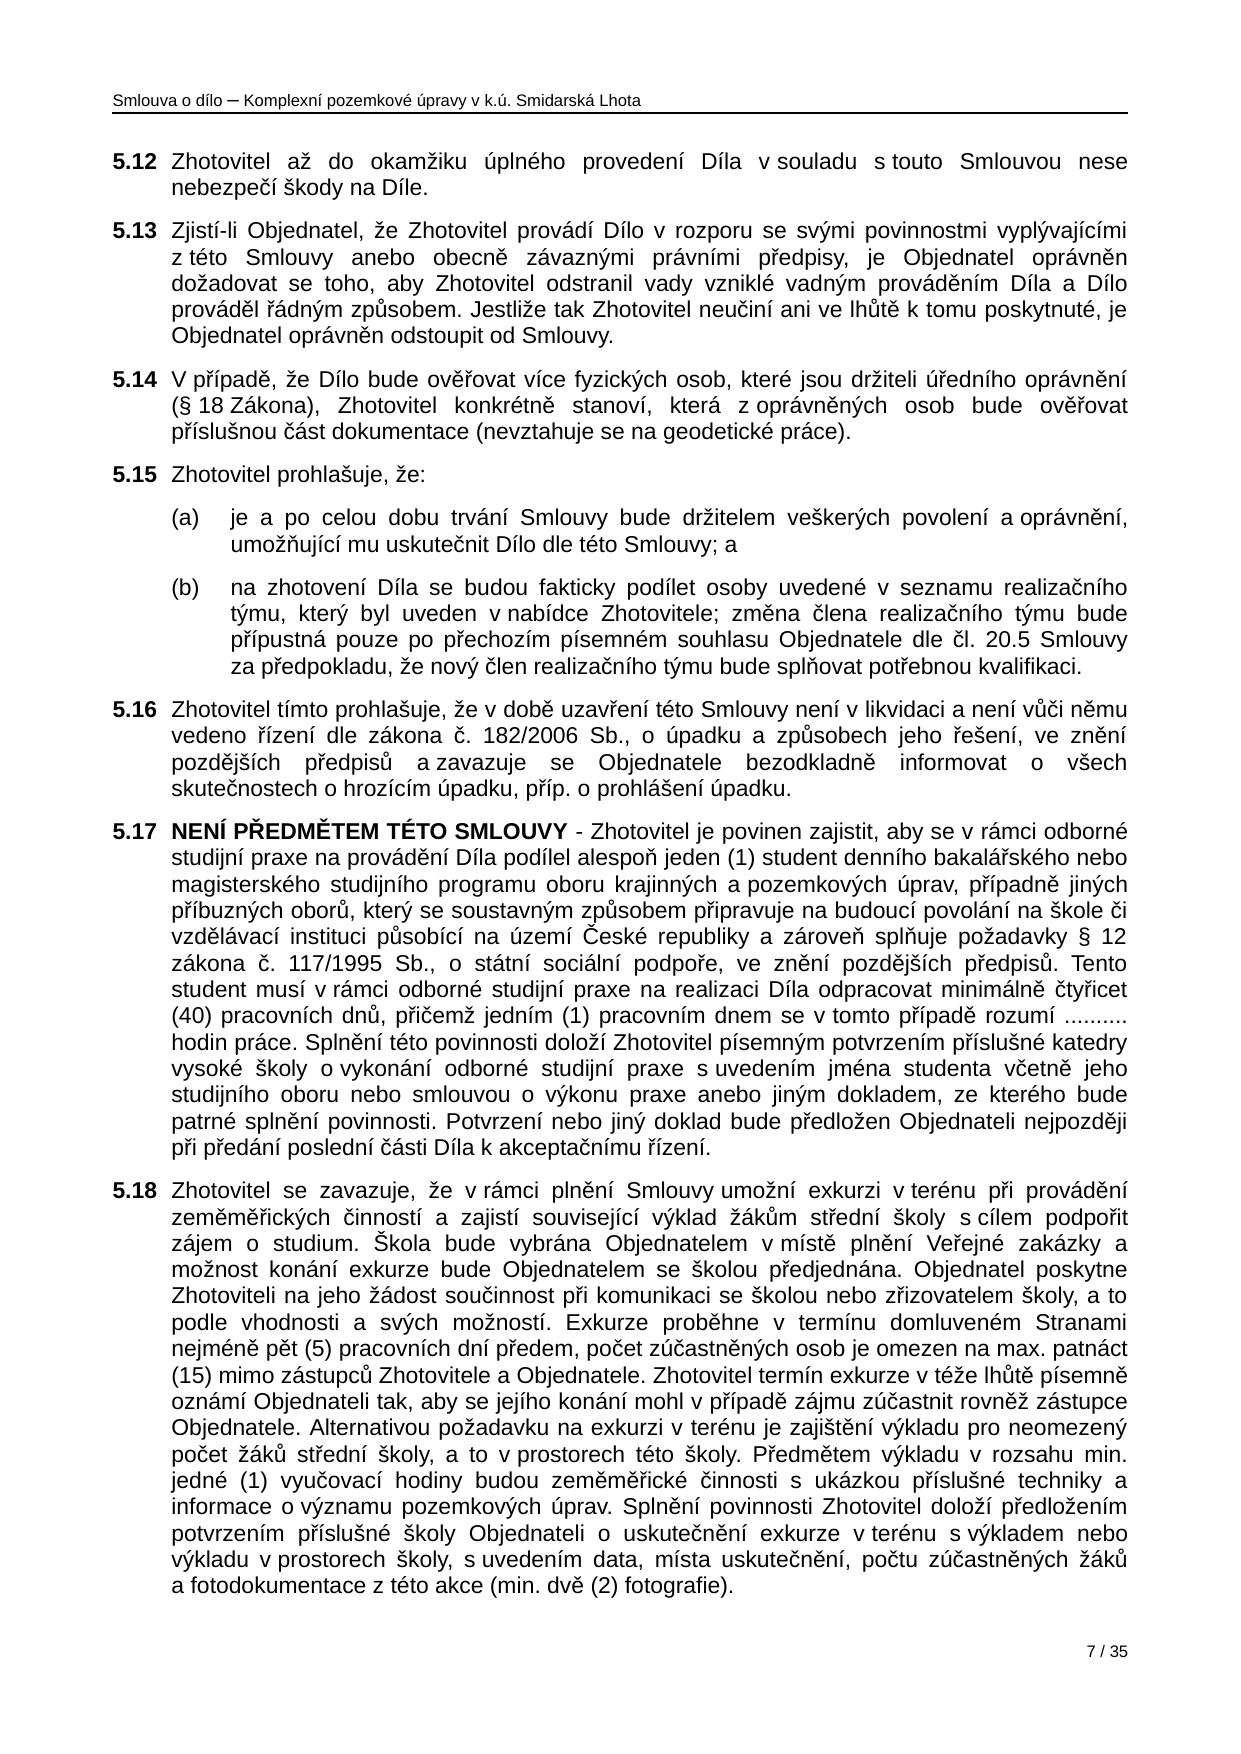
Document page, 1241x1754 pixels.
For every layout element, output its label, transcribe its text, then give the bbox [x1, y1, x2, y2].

text Zhotovitel se zavazuje, že v rámci plnění Smlouvy umožní exkurzi v terénu při provádění zeměměřických činností a zajistí související výklad žákům střední školy s cílem podpořit zájem o studium. Škola bude vybrána Objednatelem v místě plnění Veřejné zakázky a možnost konání exkurze bude Objednatelem se školou předjednána. Objednatel poskytne Zhotoviteli na jeho žádost součinnost při komunikaci se školou nebo zřizovatelem školy, a to podle vhodnosti a svých možností. Exkurze proběhne v termínu domluveném Stranami nejméně pět (5) pracovních dní předem, počet zúčastněných osob je omezen na max. patnáct (15) mimo zástupců Zhotovitele a Objednatele. Zhotovitel termín exkurze v téže lhůtě písemně oznámí Objednateli tak, aby se jejího konání mohl v případě zájmu zúčastnit rovněž zástupce Objednatele. Alternativou požadavku na exkurzi v terénu je zajištění výkladu pro neomezený počet žáků střední školy, a to v prostorech této školy. Předmětem výkladu v rozsahu min. jedné (1) vyučovací hodiny budou zeměměřické činnosti s ukázkou příslušné techniky a informace o významu pozemkových úprav. Splnění povinnosti Zhotovitel doloží předložením potvrzením příslušné školy Objednateli o uskutečnění exkurze v terénu s výkladem nebo výkladu v prostorech školy, s uvedením data, místa uskutečnění, počtu zúčastněných žáků a fotodokumentace z této akce (min. dvě (2) fotografie). [112, 1177, 1128, 1599]
text NENÍ PŘEDMĚTEM TÉTO SMLOUVY - Zhotovitel je povinen zajistit, aby se v rámci odborné studijní praxe na provádění Díla podílel alespoň jeden (1) student denního bakalářského nebo magisterského studijního programu oboru krajinných a pozemkových úprav, případně jiných příbuzných oborů, který se soustavným způsobem připravuje na budoucí povolání na škole či vzdělávací instituci působící na území České republiky a zároveň splňuje požadavky § 12 zákona č. 117/1995 Sb., o státní sociální podpoře, ve znění pozdějších předpisů. Tento student musí v rámci odborné studijní praxe na realizaci Díla odpracovat minimálně čtyřicet (40) pracovních dnů, přičemž jedním (1) pracovním dnem se v tomto případě rozumí .......... hodin práce. Splnění této povinnosti doloží Zhotovitel písemným potvrzením příslušné katedry vysoké školy o vykonání odborné studijní praxe s uvedením jména studenta včetně jeho studijního oboru nebo smlouvou o výkonu praxe anebo jiným dokladem, ze kterého bude patrné splnění povinnosti. Potvrzení nebo jiný doklad bude předložen Objednateli nejpozději při předání poslední části Díla k akceptačnímu řízení. [112, 818, 1128, 1160]
text V případě, že Dílo bude ověřovat více fyzických osob, které jsou držiteli úředního oprávnění (§ 18 Zákona), Zhotovitel konkrétně stanoví, která z oprávněných osob bude ověřovat příslušnou část dokumentace (nevztahuje se na geodetické práce). [112, 366, 1128, 444]
text Zhotovitel tímto prohlašuje, že v době uzavření této Smlouvy není v likvidaci a není vůči němu vedeno řízení dle zákona č. 182/2006 Sb., o úpadku a způsobech jeho řešení, ve znění pozdějších předpisů a zavazuje se Objednatele bezodkladně informovat o všech skutečnostech o hrozícím úpadku, příp. o prohlášení úpadku. [112, 696, 1128, 801]
list je a po celou dobu trvání Smlouvy bude držitelem veškerých povolení a oprávnění, umožňující mu uskutečnit Dílo dle této Smlouvy; a [171, 504, 1128, 557]
text Zjistí-li Objednatel, že Zhotovitel provádí Dílo v rozporu se svými povinnostmi vyplývajícími z této Smlouvy anebo obecně závaznými právními předpisy, je Objednatel oprávněn dožadovat se toho, aby Zhotovitel odstranil vady vzniklé vadným prováděním Díla a Dílo prováděl řádným způsobem. Jestliže tak Zhotovitel neučiní ani ve lhůtě k tomu poskytnuté, je Objednatel oprávněn odstoupit od Smlouvy. [112, 217, 1128, 349]
text Zhotovitel až do okamžiku úplného provedení Díla v souladu s touto Smlouvou nese nebezpečí škody na Díle. [112, 148, 1128, 200]
text Zhotovitel prohlašuje, že: [112, 461, 1128, 488]
list na zhotovení Díla se budou fakticky podílet osoby uvedené v seznamu realizačního týmu, který byl uveden v nabídce Zhotovitele; změna člena realizačního týmu bude přípustná pouze po přechozím písemném souhlasu Objednatele dle čl. 20.5 Smlouvy za předpokladu, že nový člen realizačního týmu bude splňovat potřebnou kvalifikaci. [171, 574, 1128, 679]
